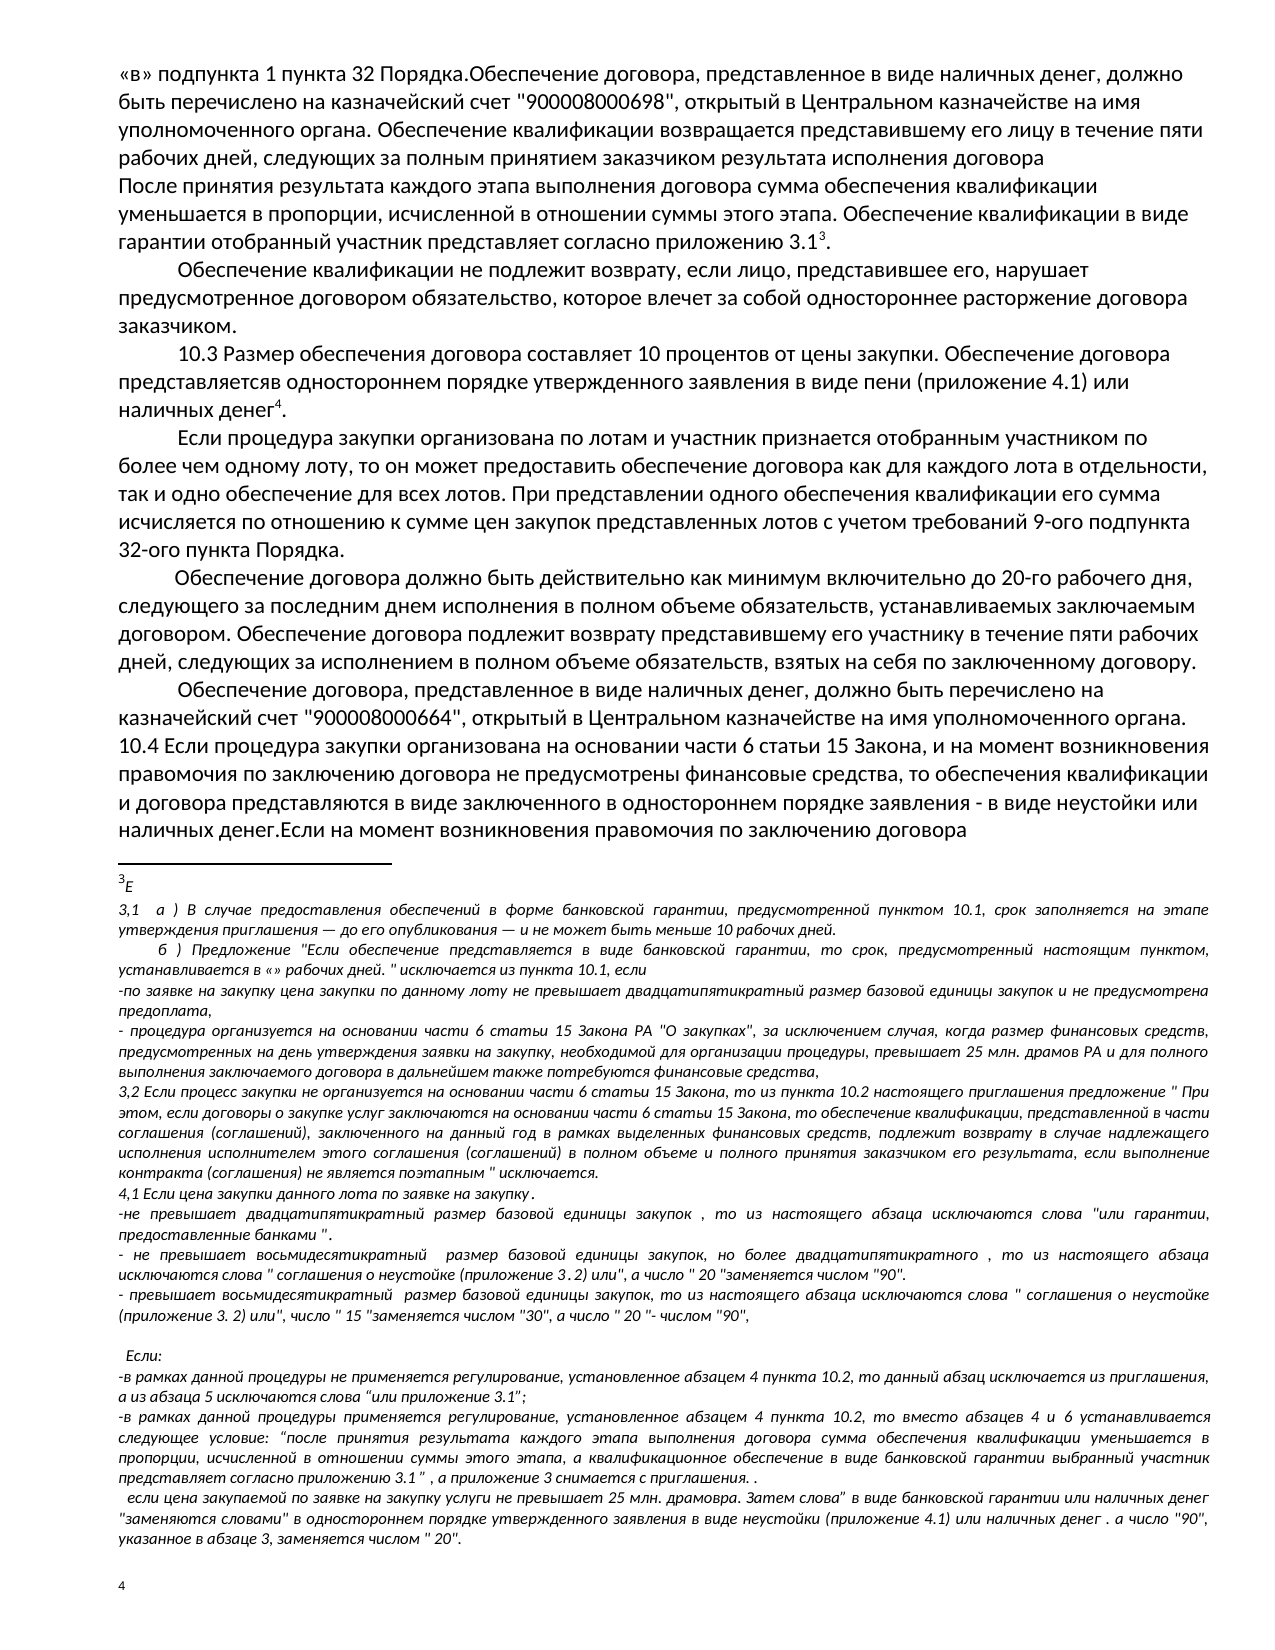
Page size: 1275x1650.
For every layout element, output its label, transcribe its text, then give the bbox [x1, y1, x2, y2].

text Если процедура закупки организована по лотам и участник признается отобранным участником по более чем одному лоту, то он может предоставить обеспечение договора как для каждого лота в отдельности, так и одно обеспечение для всех лотов. При представлении одного обеспечения квалификации его сумма исчисляется по отношению к сумме цен закупок представленных лотов с учетом требований 9-ого подпункта 32-ого пункта Порядка. [118, 423, 1211, 563]
text 10.3 Размер обеспечения договора составляет 10 процентов от цены закупки. Обеспечение договора представляетсяв одностороннем порядке утвержденного заявления в виде пени (приложение 4.1) или наличных денег. [118, 339, 1211, 423]
text После принятия результата каждого этапа выполнения договора сумма обеспечения квалификации уменьшается в пропорции, исчисленной в отношении суммы этого этапа. Обеспечение квалификации в виде гарантии отобранный участник представляет согласно приложению 3.1. [118, 171, 1211, 255]
text Обеспечение квалификации не подлежит возврату, если лицо, представившее его, нарушает предусмотренное договором обязательство, которое влечет за собой одностороннее расторжение договора заказчиком. [118, 255, 1211, 339]
text 10.4 Если процедура закупки организована на основании части 6 статьи 15 Закона, и на момент возникновения правомочия по заключению договора не предусмотрены финансовые средства, то обеспечения квалификации и договора представляются в виде заключенного в одностороннем порядке заявления - в виде неустойки или наличных денег.Если на момент возникновения правомочия по заключению договора [118, 732, 1211, 844]
text Обеспечение договора, представленное в виде наличных денег, должно быть перечислено на казначейский счет "900008000664", открытый в Центральном казначействе на имя уполномоченного органа. [118, 676, 1211, 732]
text Обеспечение договора должно быть действительно как минимум включительно до 20-го рабочего дня, следующего за последним днем исполнения в полном объеме обязательств, устанавливаемых заключаемым договором. Обеспечение договора подлежит возврату представившему его участнику в течение пяти рабочих дней, следующих за исполнением в полном объеме обязательств, взятых на себя по заключенному договору. [118, 563, 1211, 676]
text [118, 59, 1211, 171]
